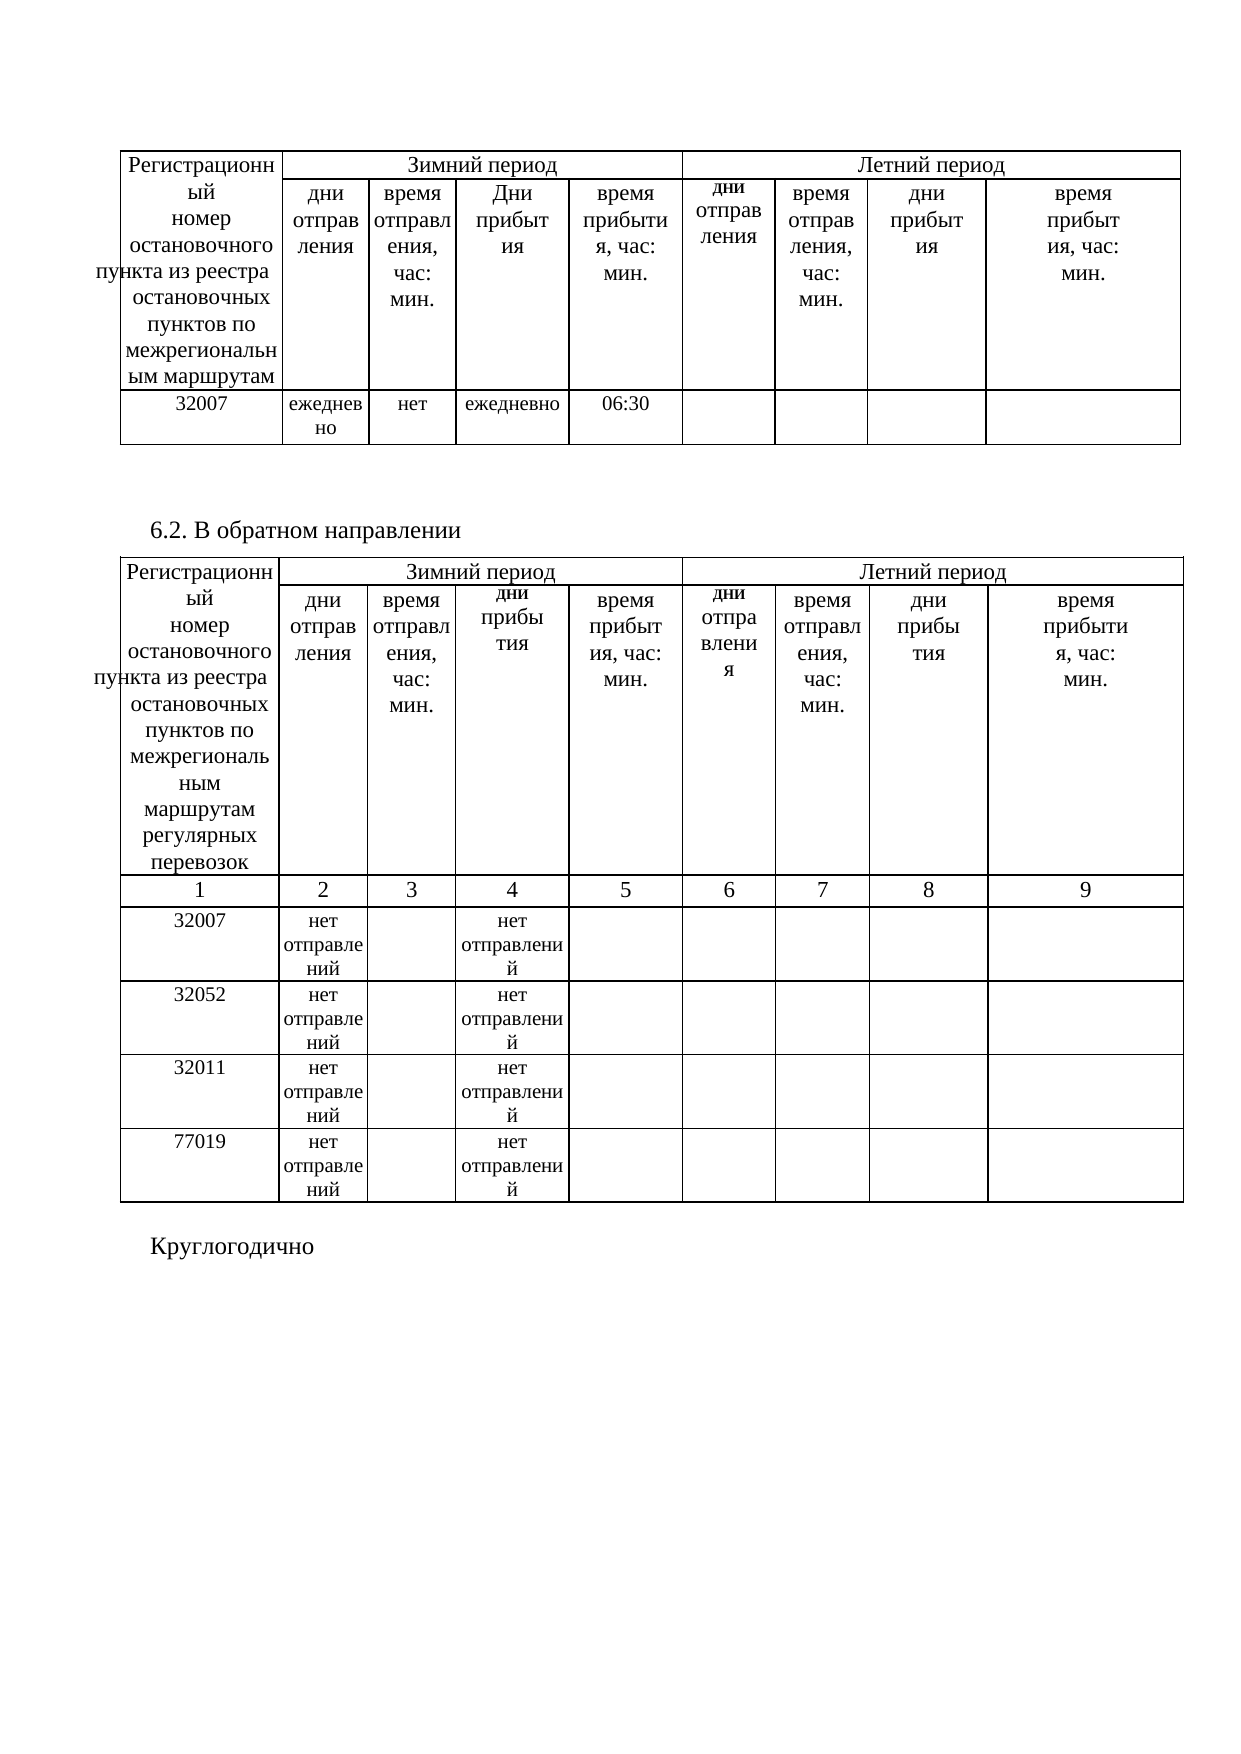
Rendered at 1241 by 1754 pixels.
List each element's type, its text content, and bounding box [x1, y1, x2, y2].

table_cell время прибыт ия, час: мин. [570, 586, 682, 874]
table_header Зимний период [280, 558, 682, 584]
table_cell ДНИ прибы тия [456, 586, 568, 874]
table_cell [989, 1055, 1183, 1127]
table_cell 6 [683, 876, 775, 906]
table_cell [989, 1129, 1183, 1201]
table_cell [776, 391, 867, 444]
table_cell [570, 1055, 682, 1127]
table_cell [776, 908, 869, 980]
table_cell 9 [989, 876, 1183, 906]
table_cell [683, 982, 775, 1054]
table_cell [368, 1129, 455, 1201]
table_cell 77019 [121, 1129, 278, 1201]
table_cell 32052 [121, 982, 278, 1054]
table_cell нет отправлений [456, 908, 568, 980]
table_cell 32007 [121, 391, 282, 444]
table_cell [776, 982, 869, 1054]
table_cell время прибыти я, час: мин. [989, 586, 1183, 874]
table_cell 5 [570, 876, 682, 906]
table_cell нет отправлений [456, 982, 568, 1054]
table_cell [870, 908, 987, 980]
table_cell ежедневно [457, 391, 568, 444]
table_cell ДНИ отпра влени я [683, 586, 775, 874]
table_cell [868, 391, 985, 444]
table_cell дни прибы тия [870, 586, 987, 874]
table_cell время прибыт ия, час: мин. [987, 180, 1180, 389]
table_cell нет отправлений [280, 982, 367, 1054]
table_cell ежедневно [283, 391, 368, 444]
table_cell [870, 982, 987, 1054]
table_cell нет отправлений [456, 1055, 568, 1127]
table_cell 32011 [121, 1055, 278, 1127]
table_cell [570, 908, 682, 980]
table_cell нет [370, 391, 455, 444]
table_cell 4 [456, 876, 568, 906]
table_cell дни прибыт ия [868, 180, 985, 389]
table_cell [683, 1055, 775, 1127]
table_cell время отправл ения, час: мин. [776, 586, 869, 874]
table_cell 06:30 [570, 391, 682, 444]
table_cell время отправл ения, час: мин. [368, 586, 455, 874]
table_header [121, 152, 282, 389]
table_cell [683, 391, 774, 444]
text Круглогодично [150, 1231, 1090, 1260]
table_cell время прибыти я, час: мин. [570, 180, 682, 389]
table_cell нет отправлений [280, 1129, 367, 1201]
table_cell 32007 [121, 908, 278, 980]
table_cell дни отправ ления [283, 180, 368, 389]
table_cell [683, 1129, 775, 1201]
table_cell [368, 1055, 455, 1127]
table_cell [683, 908, 775, 980]
table_header Летний период [683, 152, 1180, 178]
table_cell [776, 1055, 869, 1127]
table_cell дни отправ ления [280, 586, 367, 874]
table_cell [870, 1129, 987, 1201]
table_cell время отправ ления, час: мин. [776, 180, 867, 389]
table_cell [989, 982, 1183, 1054]
table_cell время отправл ения, час: мин. [370, 180, 455, 389]
table_cell [987, 391, 1180, 444]
table_cell [368, 982, 455, 1054]
table_cell 3 [368, 876, 455, 906]
text 6.2. В обратном направлении [150, 515, 1090, 544]
table_cell 2 [280, 876, 367, 906]
table_cell [776, 1129, 869, 1201]
table_cell ДНИ отправ ления [683, 180, 774, 389]
table_cell 7 [776, 876, 869, 906]
table_cell [870, 1055, 987, 1127]
table_header Зимний период [283, 152, 682, 178]
table_cell 1 [121, 876, 278, 906]
table_cell нет отправлений [280, 1055, 367, 1127]
table_cell [570, 982, 682, 1054]
table_cell нет отправлений [280, 908, 367, 980]
table_cell [368, 908, 455, 980]
table_cell 8 [870, 876, 987, 906]
table_cell Дни прибыт ия [457, 180, 568, 389]
table_header Летний период [683, 558, 1183, 584]
table_cell [570, 1129, 682, 1201]
table_cell нет отправлений [456, 1129, 568, 1201]
table_cell [989, 908, 1183, 980]
table_header Регистрационный номер остановочного пункта из реестра остановочных пунктов по межрегиональным маршрутам регулярных перевозок [121, 558, 278, 874]
